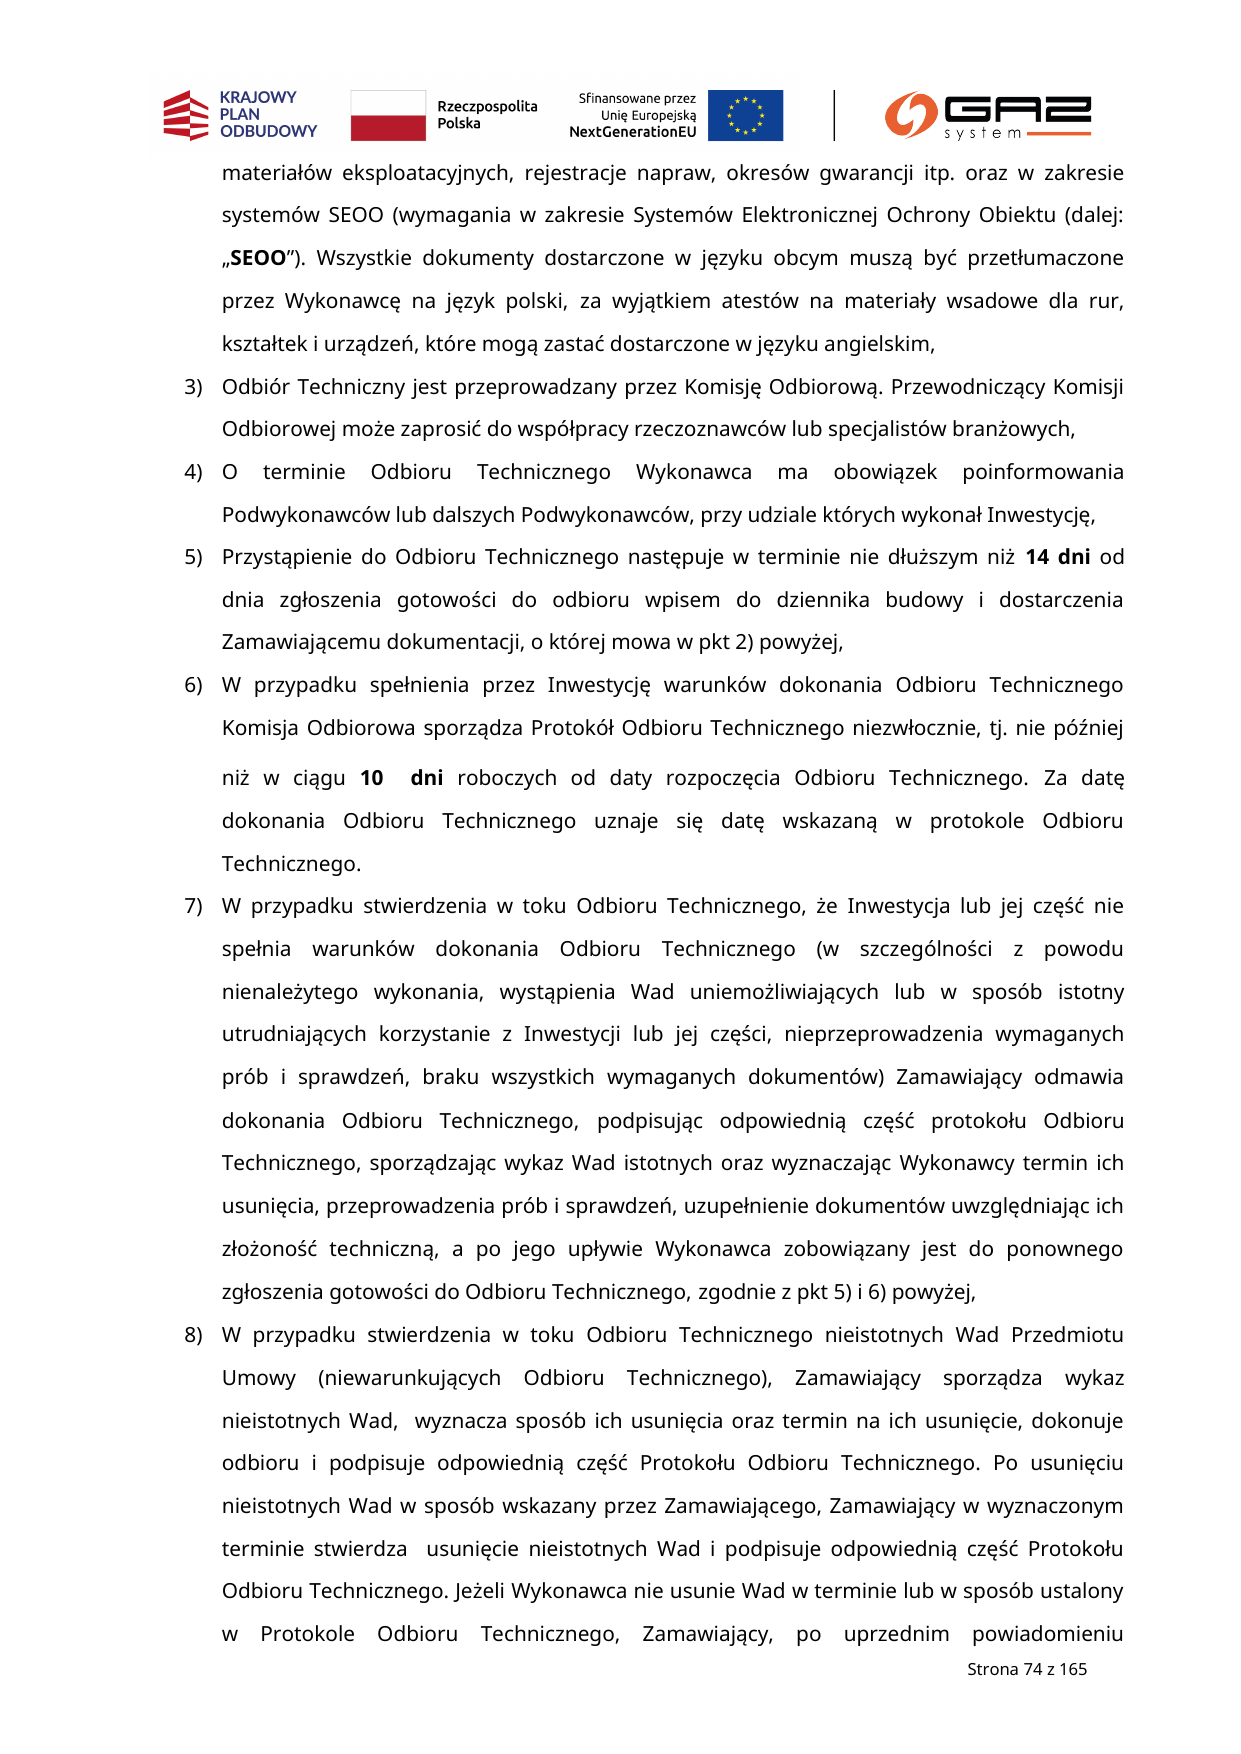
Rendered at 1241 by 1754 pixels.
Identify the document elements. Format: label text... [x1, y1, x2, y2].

list Odbiór Techniczny jest przeprowadzany przez Komisję Odbiorową. Przewodniczący Komisji Odbiorowej może zaprosić do współpracy rzeczoznawców lub specjalistów branżowych, [184, 372, 1125, 443]
list W przypadku spełnienia przez Inwestycję warunków dokonania Odbioru Technicznego Komisja Odbiorowa sporządza Protokół Odbioru Technicznego niezwłocznie, tj. nie później niż w ciągu 10 dni roboczych od daty rozpoczęcia Odbioru Technicznego. Za datę dokonania Odbioru Technicznego uznaje się datę wskazaną w protokole Odbioru Technicznego. [184, 670, 1125, 877]
list W przypadku stwierdzenia w toku Odbioru Technicznego, że Inwestycja lub jej część nie spełnia warunków dokonania Odbioru Technicznego (w szczególności z powodu nienależytego wykonania, wystąpienia Wad uniemożliwiających lub w sposób istotny utrudniających korzystanie z Inwestycji lub jej części, nieprzeprowadzenia wymaganych prób i sprawdzeń, braku wszystkich wymaganych dokumentów) Zamawiający odmawia dokonania Odbioru Technicznego, podpisując odpowiednią część protokołu Odbioru Technicznego, sporządzając wykaz Wad istotnych oraz wyznaczając Wykonawcy termin ich usunięcia, przeprowadzenia prób i sprawdzeń, uzupełnienie dokumentów uwzględniając ich złożoność techniczną, a po jego upływie Wykonawca zobowiązany jest do ponownego zgłoszenia gotowości do Odbioru Technicznego, zgodnie z pkt 5) i 6) powyżej, [184, 892, 1125, 1306]
list Przystąpienie do Odbioru Technicznego następuje w terminie nie dłuższym niż 14 dni od dnia zgłoszenia gotowości do odbioru wpisem do dziennika budowy i dostarczenia Zamawiającemu dokumentacji, o której mowa w pkt 2) powyżej, [184, 542, 1125, 656]
picture [147, 73, 1108, 158]
list O terminie Odbioru Technicznego Wykonawca ma obowiązek poinformowania Podwykonawców lub dalszych Podwykonawców, przy udziale których wykonał Inwestycję, [184, 457, 1125, 528]
